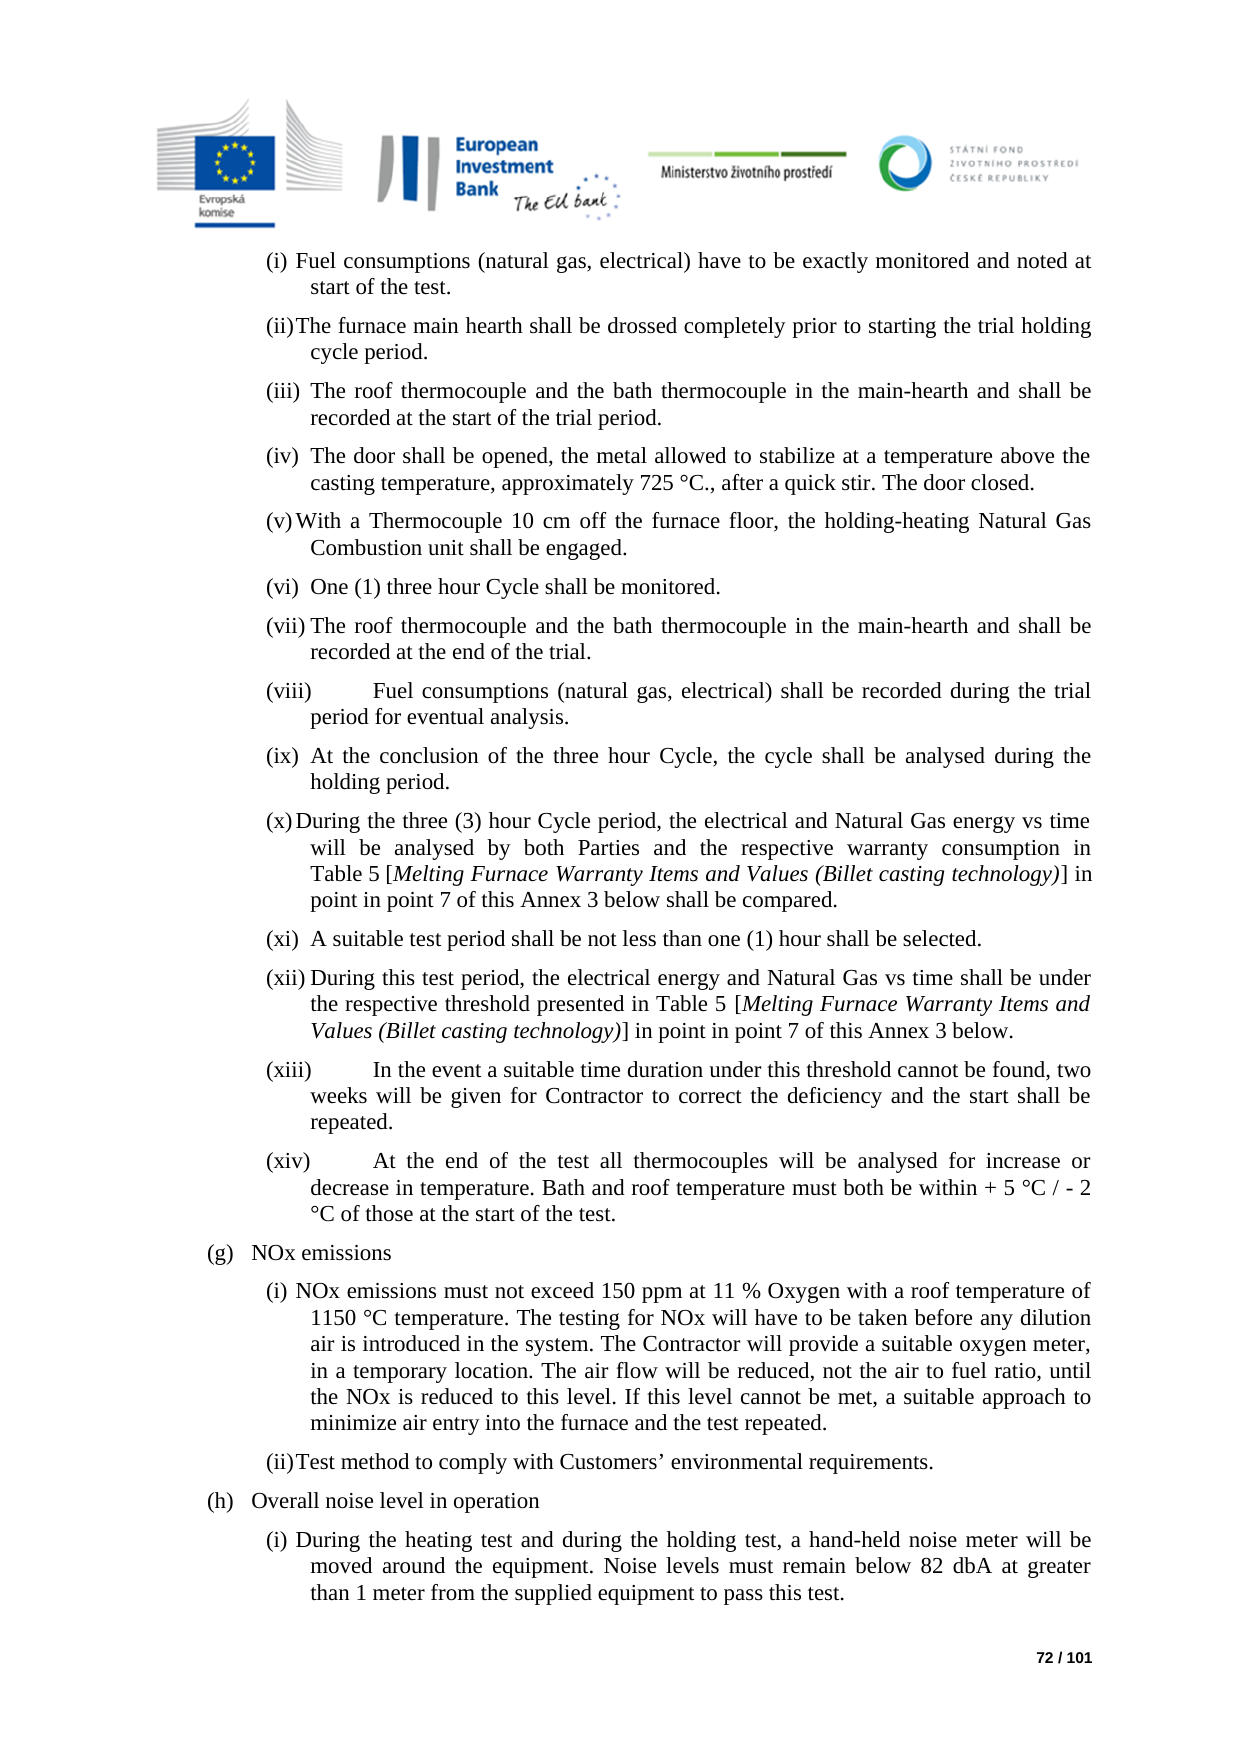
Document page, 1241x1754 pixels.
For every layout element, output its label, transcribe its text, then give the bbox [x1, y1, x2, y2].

text The door shall be opened, the metal allowed to stabilize at a temperature above the casting temperature, approximately 725 °C., after a quick stir. The door closed. [266, 442, 1092, 495]
text With a Thermocouple 10 cm off the furnace floor, the holding-heating Natural Gas Combustion unit shall be engaged. [266, 508, 1092, 560]
text The roof thermocouple and the bath thermocouple in the main-hearth and shall be recorded at the start of the trial period. [266, 377, 1092, 430]
picture [147, 87, 1093, 235]
text The roof thermocouple and the bath thermocouple in the main-hearth and shall be recorded at the end of the trial. [266, 612, 1092, 664]
text NOx emissions must not exceed 150 ppm at 11 % Oxygen with a roof temperature of 1150 °C temperature. The testing for NOx will have to be taken before any dilution air is introduced in the system. The Contractor will provide a suitable oxygen meter, in a temporary location. The air flow will be reduced, not the air to fuel ratio, until the NOx is reduced to this level. If this level cannot be met, a suitable approach to minimize air entry into the furnace and the test repeated. [266, 1278, 1092, 1436]
text In the event a suitable time duration under this threshold cannot be found, two weeks will be given for Contractor to correct the deficiency and the start shall be repeated. [266, 1056, 1092, 1135]
text NOx emissions [207, 1239, 1092, 1265]
text The furnace main hearth shall be drossed completely prior to starting the trial holding cycle period. [266, 312, 1092, 365]
text During the three (3) hour Cycle period, the electrical and Natural Gas energy vs time will be analysed by both Parties and the respective warranty consumption in Table 5 [Melting Furnace Warranty Items and Values (Billet casting technology)] in point in point 7 of this Annex 3 below shall be compared. [266, 807, 1092, 913]
text Test method to comply with Customers’ environmental requirements. [266, 1448, 1092, 1474]
text During this test period, the electrical energy and Natural Gas vs time shall be under the respective threshold presented in Table 5 [Melting Furnace Warranty Items and Values (Billet casting technology)] in point in point 7 of this Annex 3 below. [266, 964, 1092, 1043]
text Fuel consumptions (natural gas, electrical) have to be exactly monitored and noted at start of the test. [266, 247, 1092, 299]
text During the heating test and during the holding test, a hand-held noise meter will be moved around the equipment. Noise levels must remain below 82 dbA at greater than 1 meter from the supplied equipment to pass this test. [266, 1526, 1092, 1605]
text A suitable test period shall be not less than one (1) hour shall be selected. [266, 925, 1092, 952]
text Overall noise level in operation [207, 1487, 1092, 1513]
text At the conclusion of the three hour Cycle, the cycle shall be analysed during the holding period. [266, 742, 1092, 795]
text One (1) three hour Cycle shall be monitored. [266, 573, 1092, 599]
text At the end of the test all thermocouples will be analysed for increase or decrease in temperature. Bath and roof temperature must both be within + 5 °C / - 2 °C of those at the start of the test. [266, 1147, 1092, 1226]
text Fuel consumptions (natural gas, electrical) shall be recorded during the trial period for eventual analysis. [266, 677, 1092, 729]
